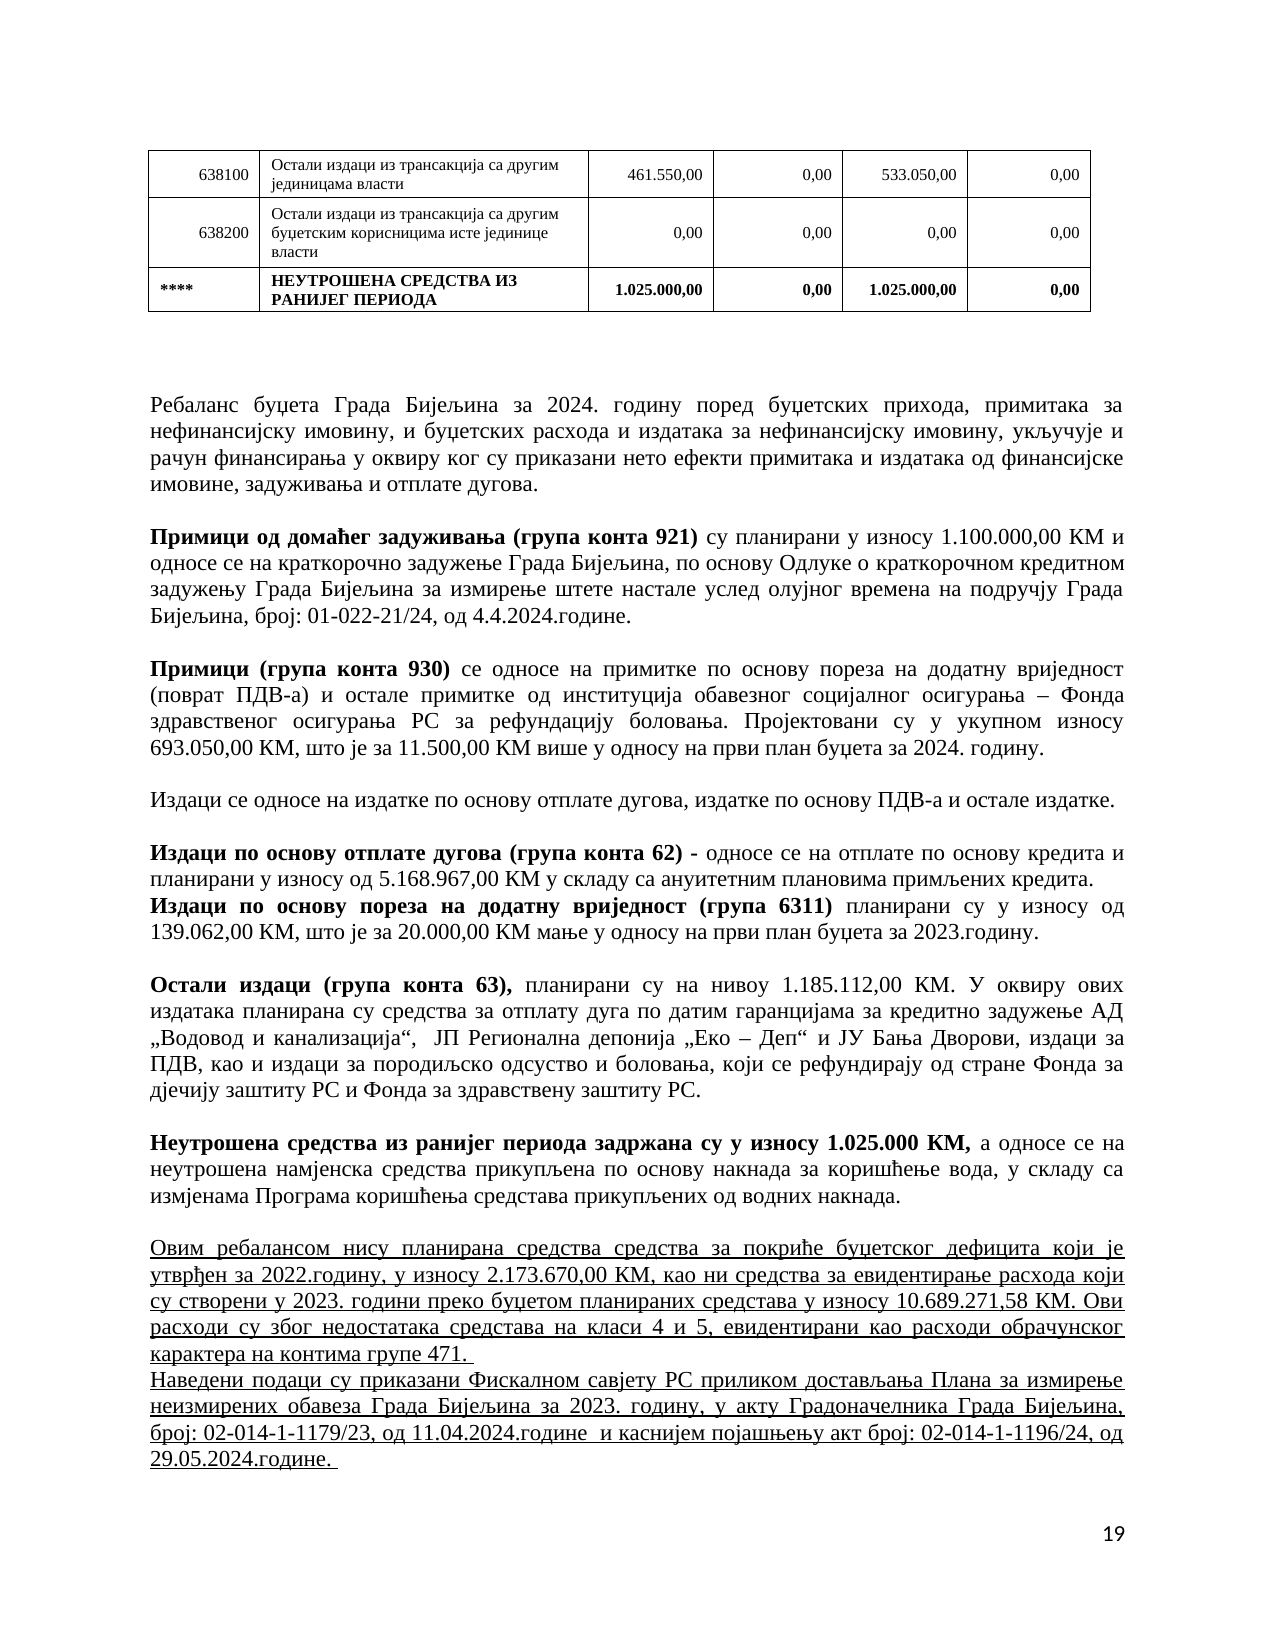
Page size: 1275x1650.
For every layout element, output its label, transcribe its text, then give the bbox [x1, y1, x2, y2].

text Издаци по основу пореза на додатну вриједност (група 6311) планирани су у износу од 139.062,00 КМ, што је за 20.000,00 КМ мање у односу на први план буџета за 2023.годину. [150, 892, 1125, 944]
text Наведени подаци су приказани Фискалном савјету РС приликом достављања Плана за измирење неизмирених обавеза Града Бијељина за 2023. годину, у акту Градоначелника Града Бијељина, број: 02-014-1-1179/23, од 11.04.2024.године и каснијем појашњењу акт број: 02-014-1-1196/24, од 29.05.2024.године. [150, 1417, 1125, 1472]
text Наведени подаци су приказани Фискалном савјету РС приликом достављања Плана за измирење неизмирених обавеза Града Бијељина за 2023. годину, у акту Градоначелника Града Бијељина, број: 02-014-1-1179/23, од 11.04.2024.године и каснијем појашњењу акт број: 02-014-1-1196/24, од 29.05.2024.године. [150, 1366, 1125, 1389]
table_cell 0,00 [714, 151, 842, 197]
table_cell 533.050,00 [843, 151, 967, 197]
text Ребаланс буџета Града Бијељина за 2024. годину поред буџетских прихода, примитака за нефинансијску имовину, и буџетских расхода и издатака за нефинансијску имовину, укључује и рачун финансирања у оквиру ког су приказани нето ефекти примитака и издатака од финансијске имовине, задуживања и отплате дугова. [150, 391, 1125, 496]
text Овим ребалансом нису планирана средства средства за покриће буџетског дефицита који је утврђен за 2022.годину, у износу 2.173.670,00 КМ, као ни средства за евидентирање расхода који су створени у 2023. години преко буџетом планираних средстава у износу 10.689.271,58 КМ. Ови расходи су због недостатака средстава на класи 4 и 5, евидентирани као расходи обрачунског карактера на контима групе 471. [150, 1285, 1125, 1310]
table_cell 1.025.000,00 [843, 268, 967, 311]
table_cell 0,00 [968, 198, 1090, 267]
text Остали издаци (група конта 63), планирани су на нивоу 1.185.112,00 КМ. У оквиру ових издатака планирана су средства за отплату дуга по датим гаранцијама за кредитно задужење АД „Водовод и канализација“, ЈП Регионална депонија „Еко – Деп“ и ЈУ Бања Дворови, издаци за ПДВ, као и издаци за породиљско одсуство и боловања, који се рефундирају од стране Фонда за дјечију заштиту РС и Фонда за здравствену заштиту РС. [150, 971, 1125, 1103]
table_cell 0,00 [968, 268, 1090, 311]
table_cell 638200 [149, 198, 259, 267]
table_cell 0,00 [843, 198, 967, 267]
table_cell НЕУТРОШЕНА СРЕДСТВА ИЗ РАНИЈЕГ ПЕРИОДА [260, 268, 588, 311]
text Овим ребалансом нису планирана средства средства за покриће буџетског дефицита који је утврђен за 2022.годину, у износу 2.173.670,00 КМ, као ни средства за евидентирање расхода који су створени у 2023. години преко буџетом планираних средстава у износу 10.689.271,58 КМ. Ови расходи су због недостатака средстава на класи 4 и 5, евидентирани као расходи обрачунског карактера на контима групе 471. [150, 1311, 1125, 1336]
table_cell Остали издаци из трансакција са другим јединицама власти [260, 151, 588, 197]
text Неутрошена средства из ранијег периода задржана су у износу 1.025.000 КМ, а односе се на неутрошена намјенска средства прикупљена по основу накнада за коришћење вода, у складу са измјенама Програма коришћења средстава прикупљених од водних накнада. [150, 1129, 1125, 1208]
table_cell 1.025.000,00 [589, 268, 713, 311]
table_cell 638100 [149, 151, 259, 197]
table_cell 461.550,00 [589, 151, 713, 197]
table_cell 0,00 [714, 268, 842, 311]
text Издаци по основу отплате дугова (група конта 62) - односе се на отплате по основу кредита и планирани у износу од 5.168.967,00 КМ у складу са ануитетним плановима примљених кредита. [150, 839, 1125, 892]
text Издаци се односе на издатке по основу отплате дугова, издатке по основу ПДВ-а и остале издатке. [150, 786, 1125, 813]
text Овим ребалансом нису планирана средства средства за покриће буџетског дефицита који је утврђен за 2022.годину, у износу 2.173.670,00 КМ, као ни средства за евидентирање расхода који су створени у 2023. години преко буџетом планираних средстава у износу 10.689.271,58 КМ. Ови расходи су због недостатака средстава на класи 4 и 5, евидентирани као расходи обрачунског карактера на контима групе 471. [150, 1259, 1125, 1284]
table_cell 0,00 [589, 198, 713, 267]
text Примици од домаћег задуживања (група конта 921) су планирани у износу 1.100.000,00 КМ и односе се на краткорочно задужење Града Бијељина, по основу Одлуке о краткорочном кредитном задужењу Града Бијељина за измирење штете настале услед олујног времена на подручју Града Бијељина, број: 01-022-21/24, од 4.4.2024.године. [150, 523, 1125, 628]
table_cell 0,00 [968, 151, 1090, 197]
table_cell Остали издаци из трансакција са другим буџетским корисницима исте јединице власти [260, 198, 588, 267]
text Примици (група конта 930) се односе на примитке по основу пореза на додатну вриједност (поврат ПДВ-а) и остале примитке од институција обавезног социјалног осигурања – Фонда здравственог осигурања РС за рефундацију боловања. Пројектовани су у укупном износу 693.050,00 КМ, што је за 11.500,00 КМ више у односу на први план буџета за 2024. годину. [150, 654, 1125, 760]
text Наведени подаци су приказани Фискалном савјету РС приликом достављања Плана за измирење неизмирених обавеза Града Бијељина за 2023. годину, у акту Градоначелника Града Бијељина, број: 02-014-1-1179/23, од 11.04.2024.године и каснијем појашњењу акт број: 02-014-1-1196/24, од 29.05.2024.године. [150, 1390, 1125, 1415]
table_cell **** [149, 268, 259, 311]
text Овим ребалансом нису планирана средства средства за покриће буџетског дефицита који је утврђен за 2022.годину, у износу 2.173.670,00 КМ, као ни средства за евидентирање расхода који су створени у 2023. години преко буџетом планираних средстава у износу 10.689.271,58 КМ. Ови расходи су због недостатака средстава на класи 4 и 5, евидентирани као расходи обрачунског карактера на контима групе 471. [150, 1338, 1125, 1366]
table_cell 0,00 [714, 198, 842, 267]
